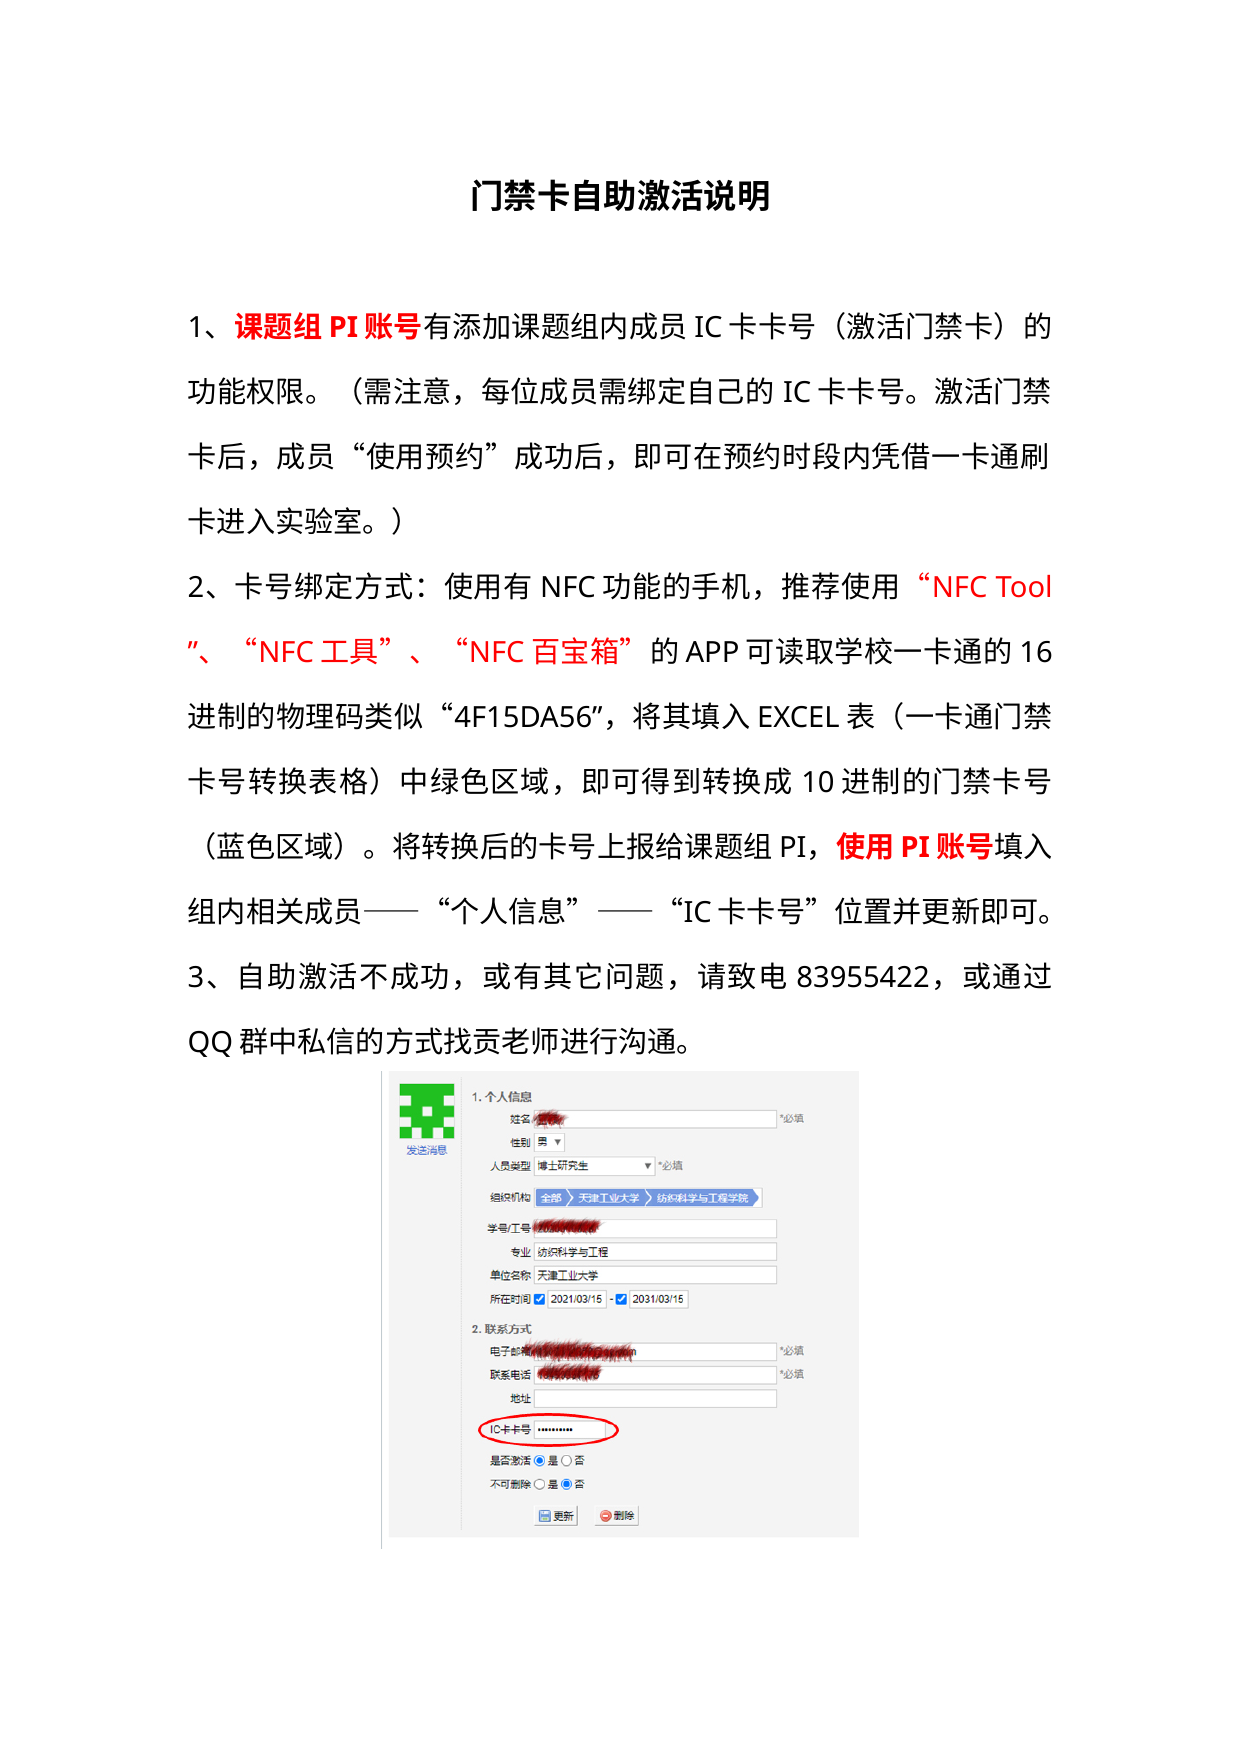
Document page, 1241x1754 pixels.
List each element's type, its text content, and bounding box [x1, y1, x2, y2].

text 1、课题组PI账号有添加课题组内成员IC卡卡号（激活门禁卡）的功能权限。（需注意，每位成员需绑定自己的IC卡卡号。激活门禁卡后，成员“使用预约”成功后，即可在预约时段内凭借一卡通刷卡进入实验室。） [187, 292, 1053, 552]
picture [381, 1071, 859, 1549]
text 2、卡号绑定方式：使用有NFC功能的手机，推荐使用“NFC Tool ”、“NFC工具”、“NFC百宝箱”的APP可读取学校一卡通的16进制的物理码类似“4F15DA56”，将其填入EXCEL表（一卡通门禁卡号转换表格）中绿色区域，即可得到转换成10进制的门禁卡号（蓝色区域）。将转换后的卡号上报给课题组PI，使用PI账号填入组内相关成员——“个人信息”——“IC卡卡号”位置并更新即可。 [187, 552, 1053, 942]
text 门禁卡自助激活说明 [187, 162, 1053, 227]
text 3、自助激活不成功，或有其它问题，请致电83955422，或通过QQ群中私信的方式找贡老师进行沟通。 [187, 942, 1053, 1072]
